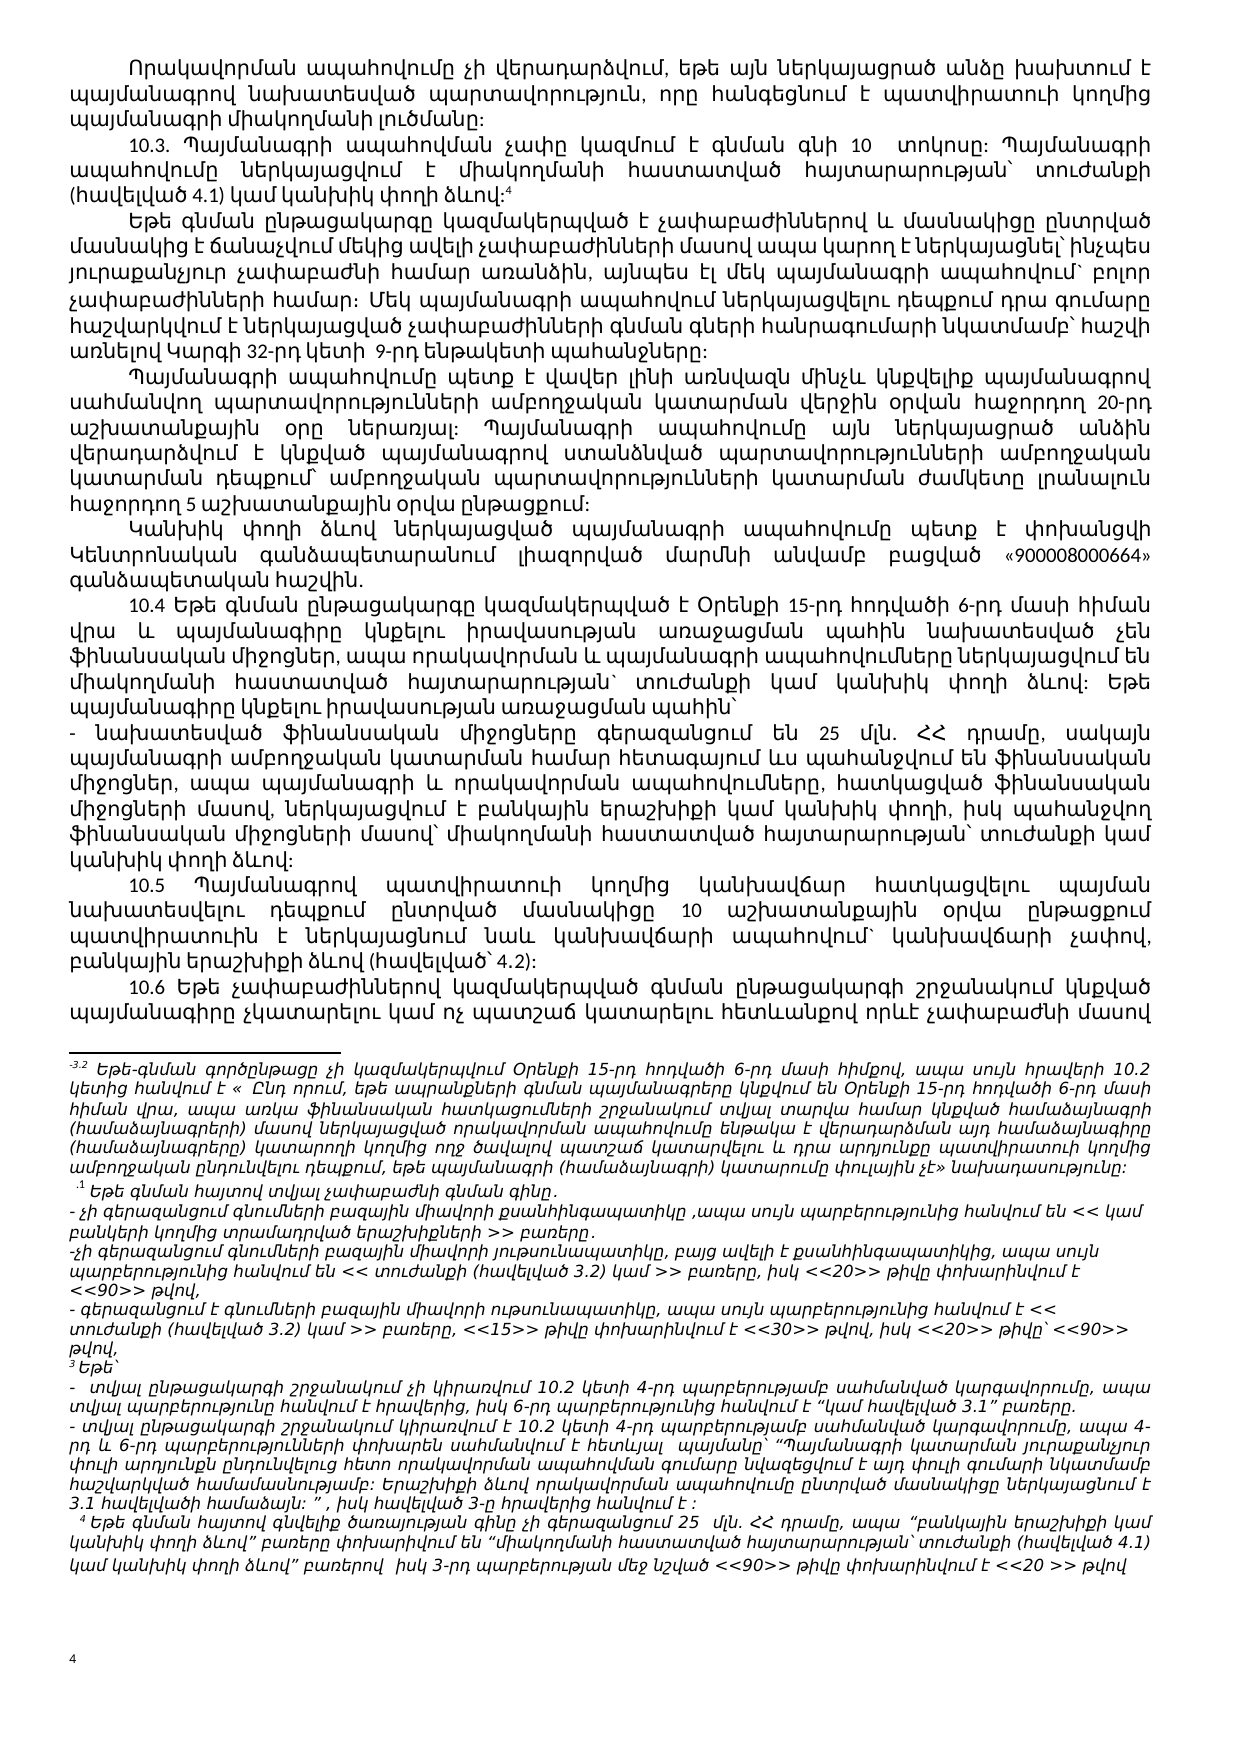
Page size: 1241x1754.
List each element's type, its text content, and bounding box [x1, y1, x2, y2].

text Պայմանագրի ապահովումը պետք է վավեր լինի առնվազն մինչև կնքվելիք պայմանագրով սահմանվող պարտավորությունների ամբողջական կատարման վերջին օրվան հաջորդող 20-րդ աշխատանքային օրը ներառյալ: Պայմանագրի ապահովումը այն ներկայացրած անձին վերադարձվում է կնքված պայմանագրով ստանձնված պարտավորությունների ամբողջական կատարման դեպքում՝ ամբողջական պարտավորությունների կատարման ժամկետը լրանալուն հաջորդող 5 աշխատանքային օրվա ընթացքում: [69, 364, 1152, 516]
text Եթե գնման ընթացակարգը կազմակերպված է չափաբաժիններով և մասնակիցը ընտրված մասնակից է ճանաչվում մեկից ավելի չափաբաժինների մասով ապա կարող է ներկայացնել՝ ինչպես յուրաքանչյուր չափաբաժնի համար առանձին, այնպես էլ մեկ պայմանագրի ապահովում` բոլոր չափաբաժինների համար։ Մեկ պայմանագրի ապահովում ներկայացվելու դեպքում դրա գումարը հաշվարկվում է ներկայացված չափաբաժինների գնման գների հանրագումարի նկատմամբ՝ հաշվի առնելով Կարգի 32-րդ կետի 9-րդ ենթակետի պահանջները: [69, 208, 1152, 364]
text 10.5 Պայմանագրով պատվիրատուի կողմից կանխավճար հատկացվելու պայման նախատեսվելու դեպքում ընտրված մասնակիցը 10 աշխատանքային օրվա ընթացքում պատվիրատուին է ներկայացնում նաև կանխավճարի ապահովում` կանխավճարի չափով, բանկային երաշխիքի ձևով (հավելված՝ 4․2): [69, 872, 1152, 974]
text 10.6 Եթե չափաբաժիններով կազմակերպված գնման ընթացակարգի շրջանակում կնքված պայմանագիրը չկատարելու կամ ոչ պատշաճ կատարելու հետևանքով որևէ չափաբաժնի մասով լուծվում է, ապա որակավորման և պայմանագրի ապահովումները վճարվում են միայն այդ չափաբաժնի նկատմամբ հաշվարկված գումարի չափով: [69, 974, 1152, 1025]
text 10.3. Պայմանագրի ապահովման չափը կազմում է գնման գնի 10 տոկոսը: Պայմանագրի ապահովումը ներկայացվում է միակողմանի հաստատված հայտարարության՝ տուժանքի (հավելված 4.1) կամ կանխիկ փողի ձևով: [69, 132, 1152, 208]
text 10.4 Եթե գնման ընթացակարգը կազմակերպված է Օրենքի 15-րդ հոդվածի 6-րդ մասի հիման վրա և պայմանագիրը կնքելու իրավասության առաջացման պահին նախատեսված չեն ֆինանսական միջոցներ, ապա որակավորման և պայմանագրի ապահովումները ներկայացվում են միակողմանի հաստատված հայտարարության` տուժանքի կամ կանխիկ փողի ձևով: Եթե պայմանագիրը կնքելու իրավասության առաջացման պահին՝ [69, 593, 1152, 720]
text - նախատեսված ֆինանսական միջոցները գերազանցում են 25 մլն. ՀՀ դրամը, սակայն պայմանագրի ամբողջական կատարման համար հետագայում ևս պահանջվում են ֆինանսական միջոցներ, ապա պայմանագրի և որակավորման ապահովումները, հատկացված ֆինանսական միջոցների մասով, ներկայացվում է բանկային երաշխիքի կամ կանխիկ փողի, իսկ պահանջվող ֆինանսական միջոցների մասով՝ միակողմանի հաստատված հայտարարության՝ տուժանքի կամ կանխիկ փողի ձևով: [69, 720, 1152, 872]
text Կանխիկ փողի ձևով ներկայացված պայմանագրի ապահովումը պետք է փոխանցվի Կենտրոնական գանձապետարանում լիազորված մարմնի անվամբ բացված «900008000664» գանձապետական հաշվին. [69, 516, 1152, 593]
text Որակավորման ապահովումը չի վերադարձվում, եթե այն ներկայացրած անձը խախտում է պայմանագրով նախատեսված պարտավորություն, որը հանգեցնում է պատվիրատուի կողմից պայմանագրի միակողմանի լուծմանը: [69, 56, 1152, 132]
